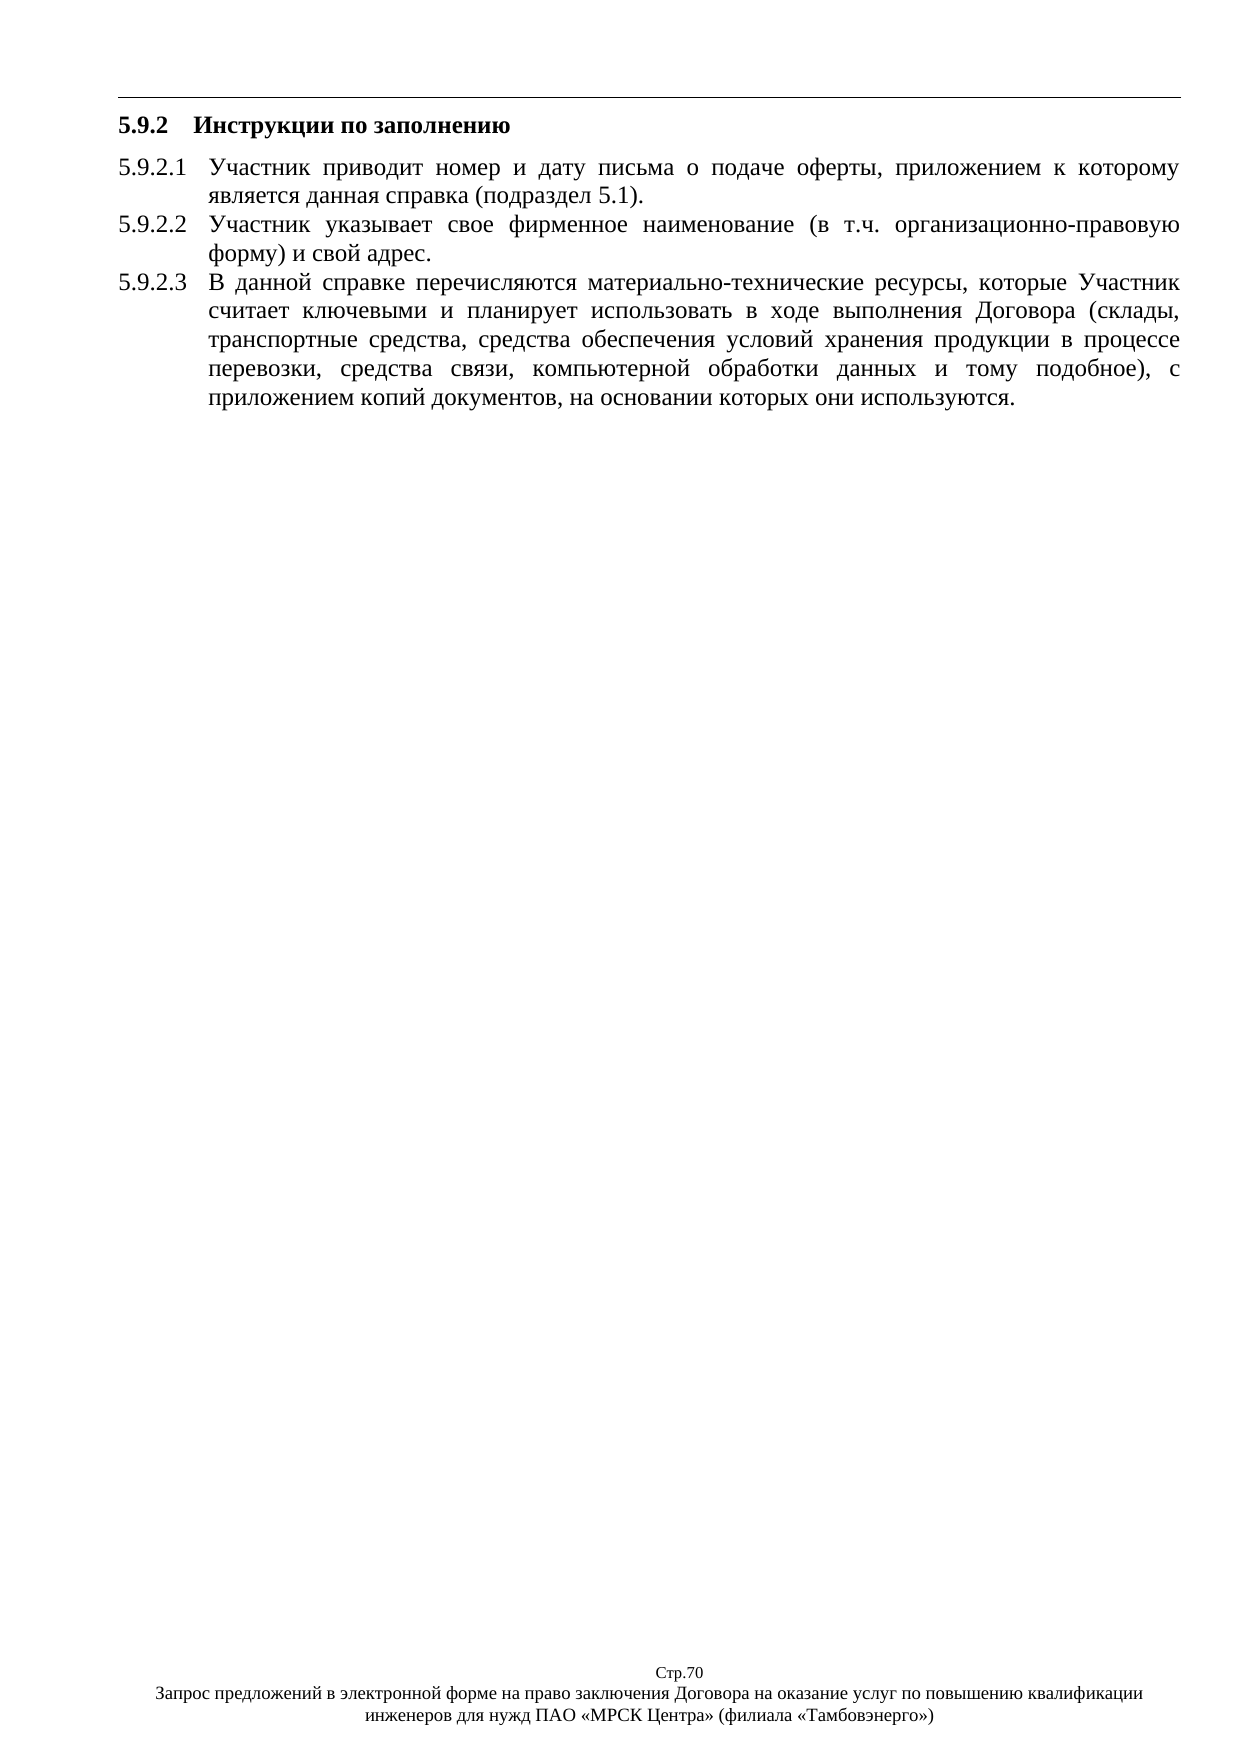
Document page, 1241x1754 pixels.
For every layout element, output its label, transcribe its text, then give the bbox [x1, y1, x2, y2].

list В данной справке перечисляются материально-технические ресурсы, которые Участник считает ключевыми и планирует использовать в ходе выполнения Договора (склады, транспортные средства, средства обеспечения условий хранения продукции в процессе перевозки, средства связи, компьютерной обработки данных и тому подобное), с приложением копий документов, на основании которых они используются. [118, 267, 1181, 411]
list Участник приводит номер и дату письма о подаче оферты, приложением к которому является данная справка (подраздел 5.1). [118, 152, 1181, 209]
list Участник указывает свое фирменное наименование (в т.ч. организационно-правовую форму) и свой адрес. [118, 209, 1181, 267]
subtitle Инструкции по заполнению [118, 111, 1181, 139]
